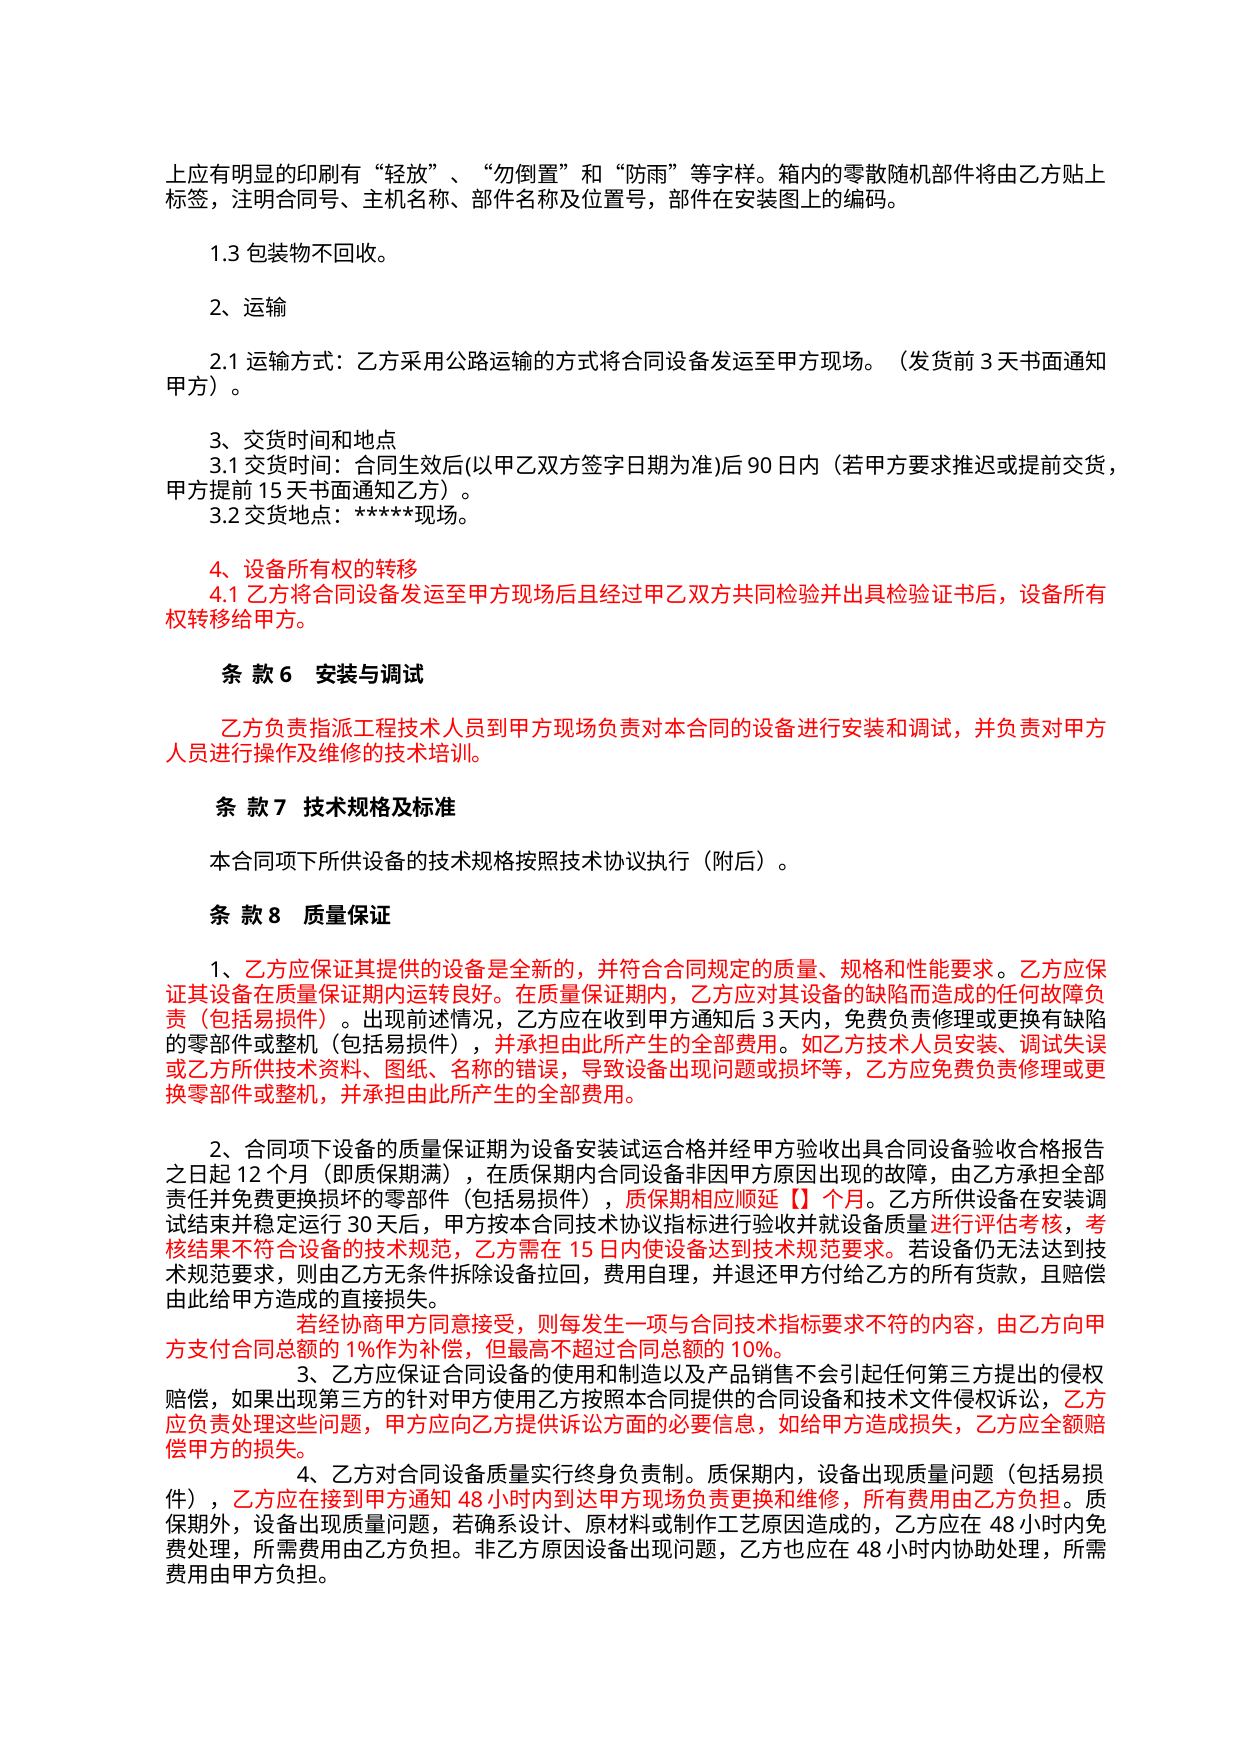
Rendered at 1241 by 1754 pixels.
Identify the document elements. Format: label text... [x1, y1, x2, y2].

text 1.3 包装物不回收。 [165, 241, 1107, 266]
text 乙方负责指派工程技术人员到甲方现场负责对本合同的设备进行安装和调试，并负责对甲方人员进行操作及维修的技术培训。 [165, 716, 1107, 766]
text 本合同项下所供设备的技术规格按照技术协议执行（附后）。 [165, 849, 1107, 874]
text 1、乙方应保证其提供的设备是全新的，并符合合同规定的质量、规格和性能要求。乙方应保证其设备在质量保证期内运转良好。在质量保证期内，乙方应对其设备的缺陷而造成的任何故障负责（包括易损件）。出现前述情况，乙方应在收到甲方通知后3天内，免费负责修理或更换有缺陷的零部件或整机（包括易损件），并承担由此所产生的全部费用。如乙方技术人员安装、调试失误或乙方所供技术资料、图纸、名称的错误，导致设备出现问题或损坏等，乙方应免费负责修理或更换零部件或整机，并承担由此所产生的全部费用。 [165, 958, 1107, 1108]
text 条 款 8 质量保证 [165, 904, 1107, 929]
text 4、设备所有权的转移 4.1 乙方将合同设备发运至甲方现场后且经过甲乙双方共同检验并出具检验证书后，设备所有权转移给甲方。 [165, 558, 1107, 633]
text 3、交货时间和地点 3.1交货时间：合同生效后(以甲乙双方签字日期为准)后90日内（若甲方要求推迟或提前交货，甲方提前15天书面通知乙方）。 3.2交货地点：*****现场。 [165, 429, 1107, 529]
text 条 款 6 安装与调试 [165, 662, 1107, 687]
text 条 款 7 技术规格及标准 [165, 795, 1107, 820]
text 2.1 运输方式：乙方采用公路运输的方式将合同设备发运至甲方现场。（发货前3天书面通知甲方）。 [165, 349, 1107, 399]
text 2、合同项下设备的质量保证期为设备安装试运合格并经甲方验收出具合同设备验收合格报告之日起12个月（即质保期满），在质保期内合同设备非因甲方原因出现的故障，由乙方承担全部责任并免费更换损坏的零部件（包括易损件），质保期相应顺延【】个月。乙方所供设备在安装调试结束并稳定运行30天后，甲方按本合同技术协议指标进行验收并就设备质量进行评估考核，考核结果不符合设备的技术规范，乙方需在15日内使设备达到技术规范要求。若设备仍无法达到技术规范要求，则由乙方无条件拆除设备拉回，费用自理，并退还甲方付给乙方的所有货款，且赔偿由此给甲方造成的直接损失。 若经协商甲方同意接受，则每发生一项与合同技术指标要求不符的内容，由乙方向甲方支付合同总额的1%作为补偿，但最高不超过合同总额的10%。 3、乙方应保证合同设备的使用和制造以及产品销售不会引起任何第三方提出的侵权赔偿，如果出现第三方的针对甲方使用乙方按照本合同提供的合同设备和技术文件侵权诉讼，乙方应负责处理这些问题，甲方应向乙方提供诉讼方面的必要信息，如给甲方造成损失，乙方应全额赔偿甲方的损失。 4、乙方对合同设备质量实行终身负责制。质保期内，设备出现质量问题（包括易损件），乙方应在接到甲方通知48小时内到达甲方现场负责更换和维修，所有费用由乙方负担。质保期外，设备出现质量问题，若确系设计、原材料或制作工艺原因造成的，乙方应在48小时内免费处理，所需费用由乙方负担。非乙方原因设备出现问题，乙方也应在48小时内协助处理，所需费用由甲方负担。 [165, 1137, 1107, 1587]
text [165, 162, 1107, 212]
text 2、运输 [165, 295, 1107, 320]
